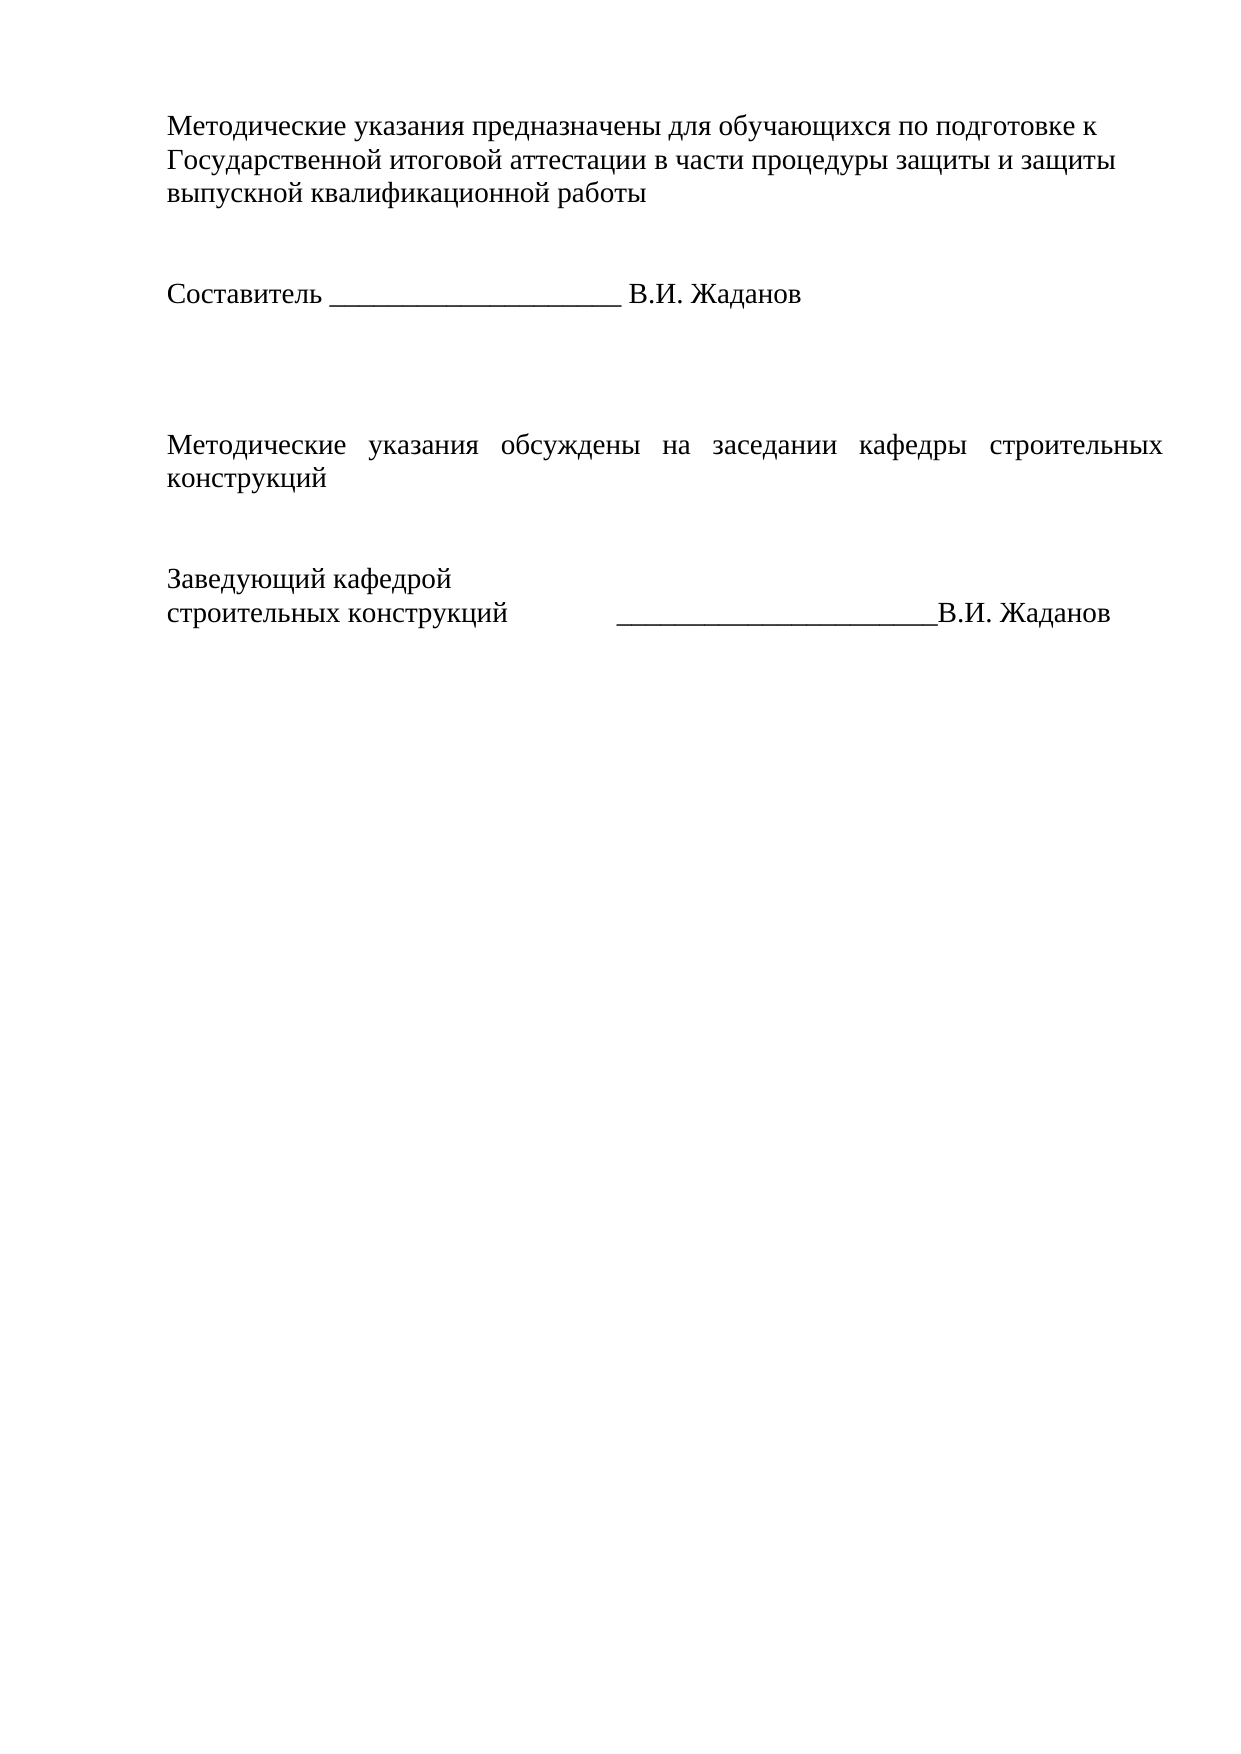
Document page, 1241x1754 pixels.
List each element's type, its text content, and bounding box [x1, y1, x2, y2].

text Методические указания обсуждены на заседании кафедры строительных конструкций [167, 427, 1163, 494]
text Составитель ____________________ В.И. Жаданов [167, 276, 1163, 309]
text Заведующий кафедрой [167, 561, 1163, 595]
text Методические указания предназначены для обучающихся по подготовке к Государственной итоговой аттестации в части процедуры защиты и защиты выпускной квалификационной работы [167, 108, 1163, 209]
text строительных конструкций ______________________В.И. Жаданов [167, 595, 1163, 628]
